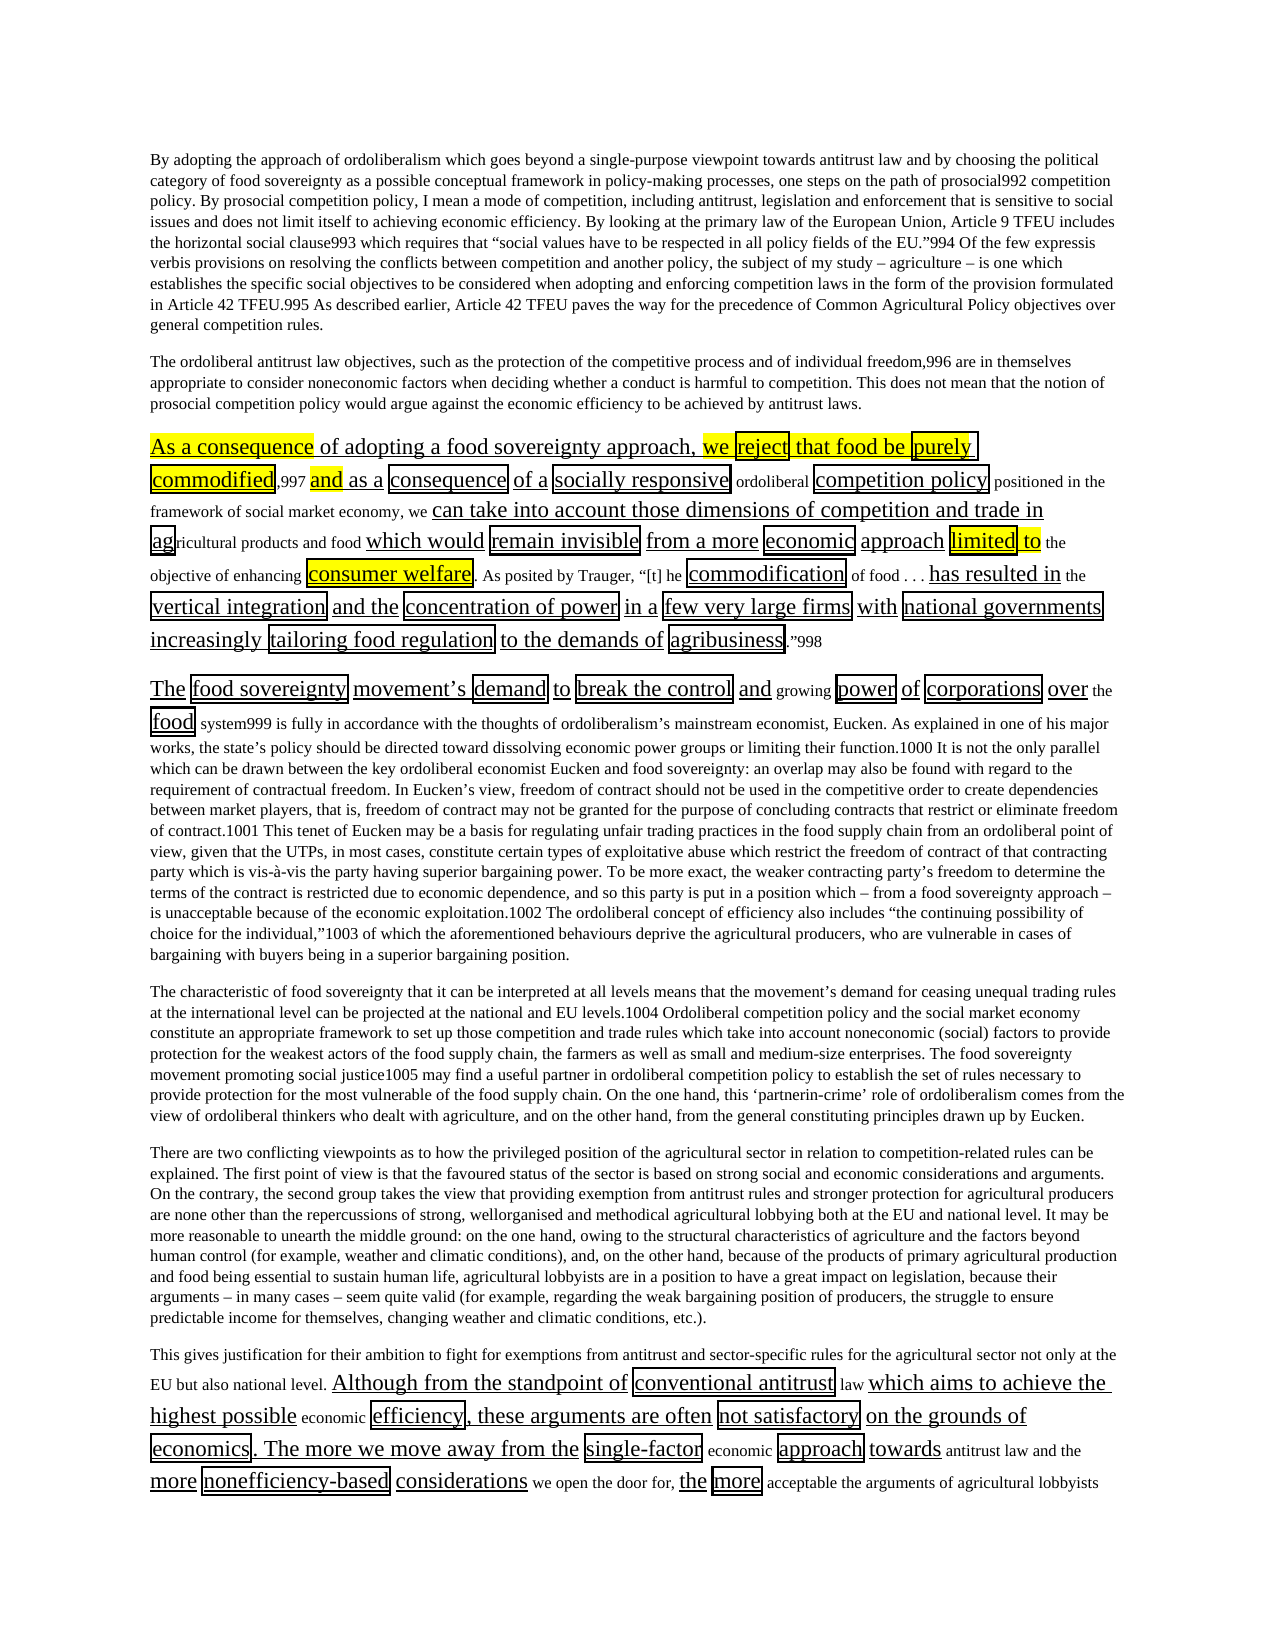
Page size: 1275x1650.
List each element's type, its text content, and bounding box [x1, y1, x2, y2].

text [150, 1345, 1125, 1496]
text As a consequence of adopting a food sovereignty approach, we reject that food be purely commodified,997 and as a consequence of a socially responsive ordoliberal competition policy positioned in the framework of social market economy, we can take into account those dimensions of competition and trade in agricultural products and food which would remain invisible from a more economic approach limited to the objective of enhancing consumer welfare. As posited by Trauger, “[t] he commodification of food . . . has resulted in the vertical integration and the concentration of power in a few very large firms with national governments increasingly tailoring food regulation to the demands of agribusiness.”998 [150, 431, 1125, 654]
text The ordoliberal antitrust law objectives, such as the protection of the competitive process and of individual freedom,996 are in themselves appropriate to consider noneconomic factors when deciding whether a conduct is harmful to competition. This does not mean that the notion of prosocial competition policy would argue against the economic efficiency to be achieved by antitrust laws. [150, 352, 1125, 413]
text There are two conflicting viewpoints as to how the privileged position of the agricultural sector in relation to competition-related rules can be explained. The first point of view is that the favoured status of the sector is based on strong social and economic considerations and arguments. On the contrary, the second group takes the view that providing exemption from antitrust rules and stronger protection for agricultural producers are none other than the repercussions of strong, wellorganised and methodical agricultural lobbying both at the EU and national level. It may be more reasonable to unearth the middle ground: on the one hand, owing to the structural characteristics of agriculture and the factors beyond human control (for example, weather and climatic conditions), and, on the other hand, because of the products of primary agricultural production and food being essential to sustain human life, agricultural lobbyists are in a position to have a great impact on legislation, because their arguments – in many cases – seem quite valid (for example, regarding the weak bargaining position of producers, the struggle to ensure predictable income for themselves, changing weather and climatic conditions, etc.). [150, 1143, 1125, 1327]
text By adopting the approach of ordoliberalism which goes beyond a single-purpose viewpoint towards antitrust law and by choosing the political category of food sovereignty as a possible conceptual framework in policy-making processes, one steps on the path of prosocial992 competition policy. By prosocial competition policy, I mean a mode of competition, including antitrust, legislation and enforcement that is sensitive to social issues and does not limit itself to achieving economic efficiency. By looking at the primary law of the European Union, Article 9 TFEU includes the horizontal social clause993 which requires that “social values have to be respected in all policy fields of the EU.”994 Of the few expressis verbis provisions on resolving the conflicts between competition and another policy, the subject of my study – agriculture – is one which establishes the specific social objectives to be considered when adopting and enforcing competition laws in the form of the provision formulated in Article 42 TFEU.995 As described earlier, Article 42 TFEU paves the way for the precedence of Common Agricultural Policy objectives over general competition rules. [150, 150, 1125, 334]
text The characteristic of food sovereignty that it can be interpreted at all levels means that the movement’s demand for ceasing unequal trading rules at the international level can be projected at the national and EU levels.1004 Ordoliberal competition policy and the social market economy constitute an appropriate framework to set up those competition and trade rules which take into account noneconomic (social) factors to provide protection for the weakest actors of the food supply chain, the farmers as well as small and medium-size enterprises. The food sovereignty movement promoting social justice1005 may find a useful partner in ordoliberal competition policy to establish the set of rules necessary to provide protection for the most vulnerable of the food supply chain. On the one hand, this ‘partnerin-crime’ role of ordoliberalism comes from the view of ordoliberal thinkers who dealt with agriculture, and on the other hand, from the general constituting principles drawn up by Eucken. [150, 982, 1125, 1125]
text The food sovereignty movement’s demand to break the control and growing power of corporations over the food system999 is fully in accordance with the thoughts of ordoliberalism’s mainstream economist, Eucken. As explained in one of his major works, the state’s policy should be directed toward dissolving economic power groups or limiting their function.1000 It is not the only parallel which can be drawn between the key ordoliberal economist Eucken and food sovereignty: an overlap may also be found with regard to the requirement of contractual freedom. In Eucken’s view, freedom of contract should not be used in the competitive order to create dependencies between market players, that is, freedom of contract may not be granted for the purpose of concluding contracts that restrict or eliminate freedom of contract.1001 This tenet of Eucken may be a basis for regulating unfair trading practices in the food supply chain from an ordoliberal point of view, given that the UTPs, in most cases, constitute certain types of exploitative abuse which restrict the freedom of contract of that contracting party which is vis-à-vis the party having superior bargaining power. To be more exact, the weaker contracting party’s freedom to determine the terms of the contract is restricted due to economic dependence, and so this party is put in a position which – from a food sovereignty approach – is unacceptable because of the economic exploitation.1002 The ordoliberal concept of efficiency also includes “the continuing possibility of choice for the individual,”1003 of which the aforementioned behaviours deprive the agricultural producers, who are vulnerable in cases of bargaining with buyers being in a superior bargaining position. [150, 673, 1125, 964]
